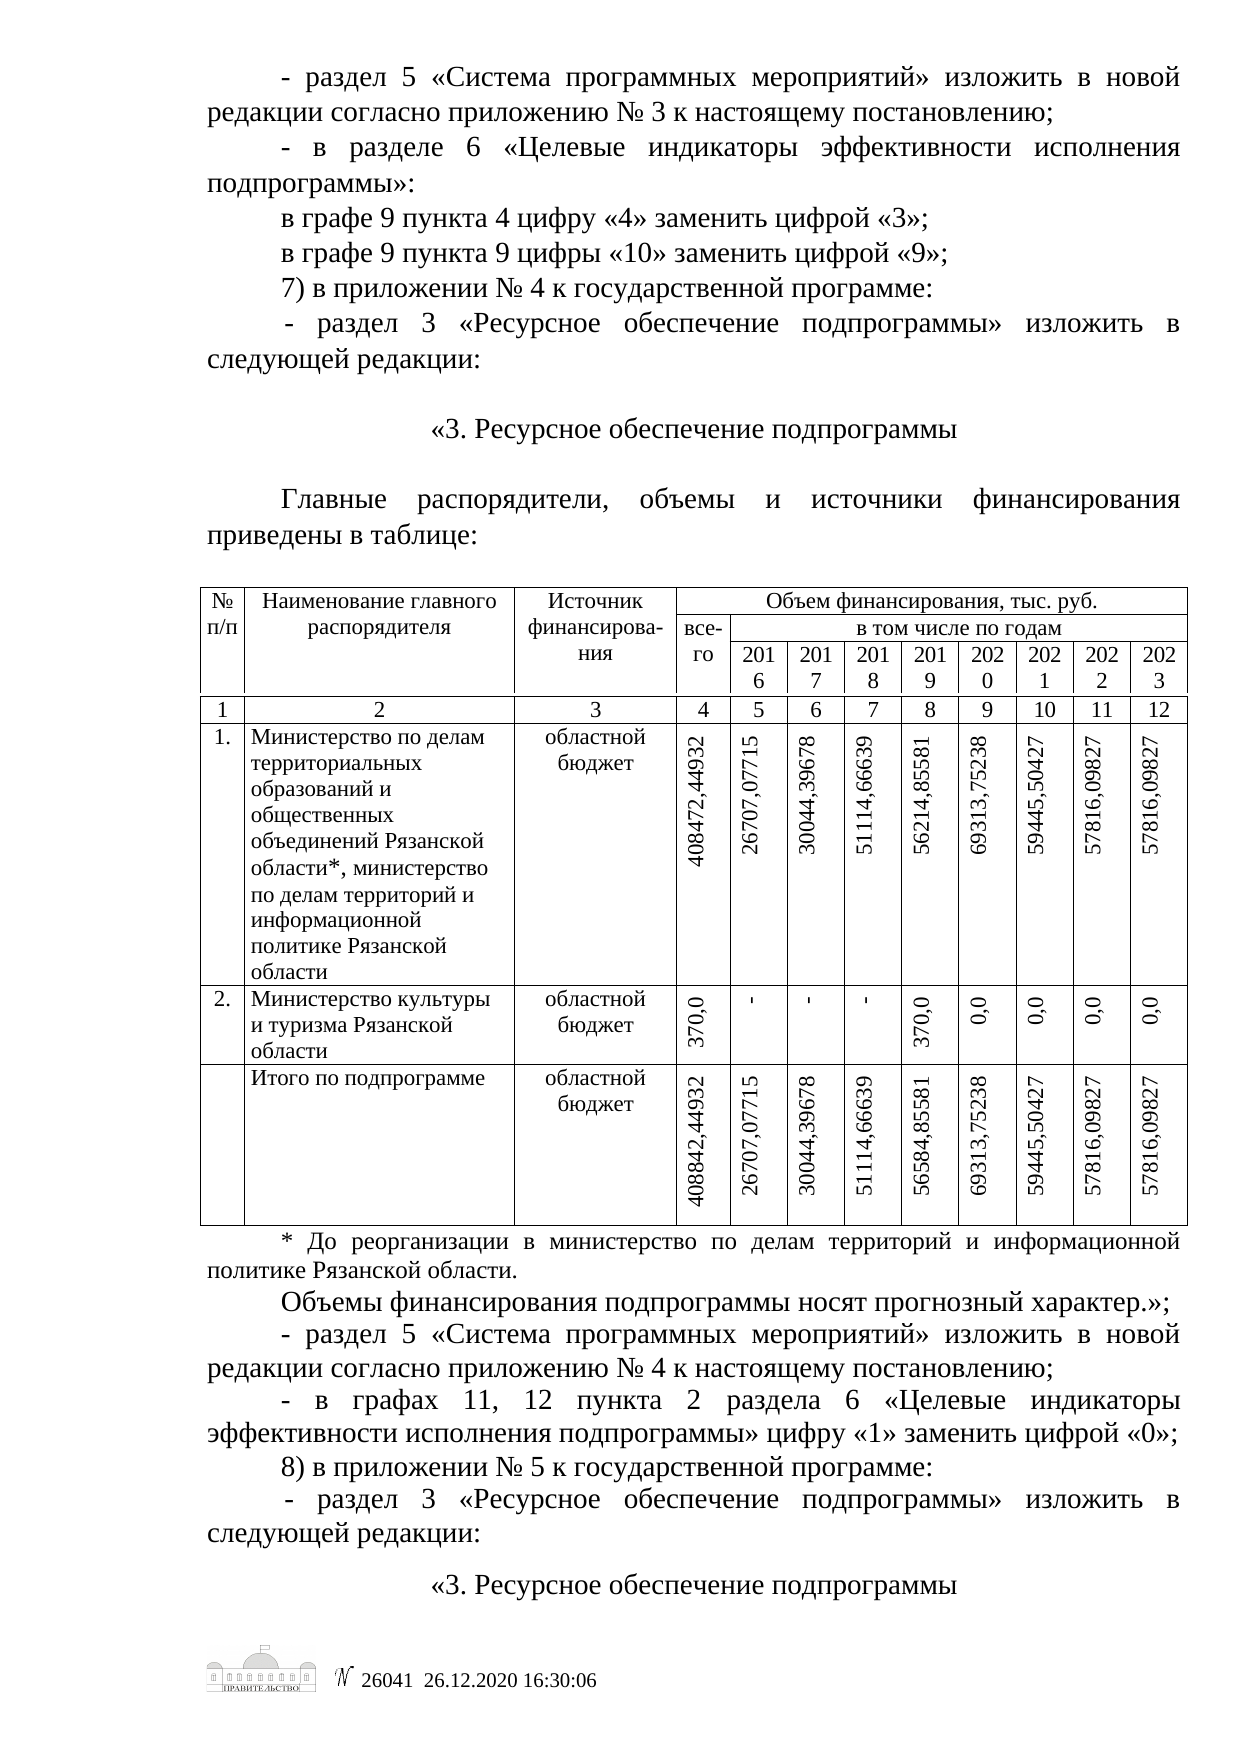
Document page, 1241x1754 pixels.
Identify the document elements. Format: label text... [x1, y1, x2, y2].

table_cell 0,0 [1131, 986, 1187, 1063]
table_cell 57816,09827 [1131, 724, 1187, 984]
table_header Источник финансирова-ния [515, 588, 676, 693]
table_cell 1. [201, 724, 244, 984]
text * До реорганизации в министерство по делам территорий и информационной политике Рязанской области. [207, 1226, 1181, 1284]
text - раздел 5 «Система программных мероприятий» изложить в новой редакции согласно приложению № 4 к настоящему постановлению; [207, 1317, 1181, 1383]
table_cell 26707,07715 [731, 1065, 787, 1225]
table_cell 2023 [1131, 642, 1187, 693]
table_cell в том числе по годам [731, 615, 1187, 641]
text - в разделе 6 «Целевые индикаторы эффективности исполнения подпрограммы»: [207, 129, 1181, 198]
text в графе 9 пункта 9 цифры «10» заменить цифрой «9»; [207, 235, 1181, 269]
table_cell 2020 [959, 642, 1016, 693]
table_cell - [845, 986, 901, 1063]
table_header № п/п [201, 588, 244, 693]
table_cell все-го [677, 615, 730, 693]
text - в графах 11, 12 пункта 2 раздела 6 «Целевые индикаторы эффективности исполнения подпрограммы» цифру «1» заменить цифрой «0»; [207, 1383, 1181, 1449]
table_cell 57816,09827 [1131, 1065, 1187, 1225]
table_cell 408472,44932 [677, 724, 730, 984]
table_cell 2021 [1017, 642, 1073, 693]
text в графе 9 пункта 4 цифру «4» заменить цифрой «3»; [207, 200, 1181, 233]
table_cell - [731, 986, 787, 1063]
table_cell 408842,44932 [677, 1065, 730, 1225]
table_cell 56584,85581 [902, 1065, 958, 1225]
table_cell 59445,50427 [1017, 724, 1073, 984]
table_cell 0,0 [959, 986, 1016, 1063]
table_header 3 [515, 697, 676, 723]
table_cell областной бюджет [515, 1065, 676, 1225]
table_header 6 [788, 697, 844, 723]
text «3. Ресурсное обеспечение подпрограммы [207, 1567, 1181, 1601]
table_cell 2. [201, 986, 244, 1063]
text «3. Ресурсное обеспечение подпрограммы [207, 411, 1181, 445]
table_cell 30044,39678 [788, 1065, 844, 1225]
table_cell 2019 [902, 642, 958, 693]
table_cell 69313,75238 [959, 1065, 1016, 1225]
table_cell 0,0 [1074, 986, 1130, 1063]
table_cell 51114,66639 [845, 1065, 901, 1225]
table_cell 370,0 [677, 986, 730, 1063]
table_cell Министерство культуры и туризма Рязанской области [245, 986, 514, 1063]
table_cell 0,0 [1017, 986, 1073, 1063]
table_cell 57816,09827 [1074, 1065, 1130, 1225]
table_header 11 [1074, 697, 1130, 723]
table_cell 30044,39678 [788, 724, 844, 984]
table_cell областной бюджет [515, 986, 676, 1063]
table_cell 2022 [1074, 642, 1130, 693]
table_header 9 [959, 697, 1016, 723]
table_header 2 [245, 697, 514, 723]
table_cell 57816,09827 [1074, 724, 1130, 984]
table_cell - [788, 986, 844, 1063]
text 8) в приложении № 5 к государственной программе: [207, 1449, 1181, 1482]
table_header 10 [1017, 697, 1073, 723]
table_cell 26707,07715 [731, 724, 787, 984]
table_cell 51114,66639 [845, 724, 901, 984]
picture [206, 1645, 316, 1692]
table_cell 370,0 [902, 986, 958, 1063]
text Главные распорядители, объемы и источники финансирования приведены в таблице: [207, 482, 1181, 550]
table_header Наименование главного распорядителя [245, 588, 514, 693]
text 7) в приложении № 4 к государственной программе: [207, 270, 1181, 304]
table_header Объем финансирования, тыс. руб. [677, 588, 1187, 614]
table_header 7 [845, 697, 901, 723]
table_cell Итого по подпрограмме [245, 1065, 514, 1225]
text - раздел 3 «Ресурсное обеспечение подпрограммы» изложить в следующей редакции: [207, 1482, 1181, 1548]
table_header 5 [731, 697, 787, 723]
text - раздел 5 «Система программных мероприятий» изложить в новой редакции согласно приложению № 3 к настоящему постановлению; [207, 59, 1181, 128]
table_cell 2016 [731, 642, 787, 693]
table_cell 2017 [788, 642, 844, 693]
table_header 12 [1131, 697, 1187, 723]
table_header 4 [677, 697, 730, 723]
text - раздел 3 «Ресурсное обеспечение подпрограммы» изложить в следующей редакции: [207, 306, 1181, 374]
table_cell [201, 1065, 244, 1225]
table_cell 59445,50427 [1017, 1065, 1073, 1225]
table_header 8 [902, 697, 958, 723]
table_cell 69313,75238 [959, 724, 1016, 984]
table_cell Министерство по делам территориальных образований и общественных объединений Рязанской области*, министерство по делам территорий и информационной политике Рязанской области [245, 724, 514, 984]
table_cell 56214,85581 [902, 724, 958, 984]
text Объемы финансирования подпрограммы носят прогнозный характер.»; [207, 1284, 1181, 1317]
table_header 1 [201, 697, 244, 723]
picture [330, 1663, 358, 1688]
table_cell 2018 [845, 642, 901, 693]
table_cell областной бюджет [515, 724, 676, 984]
